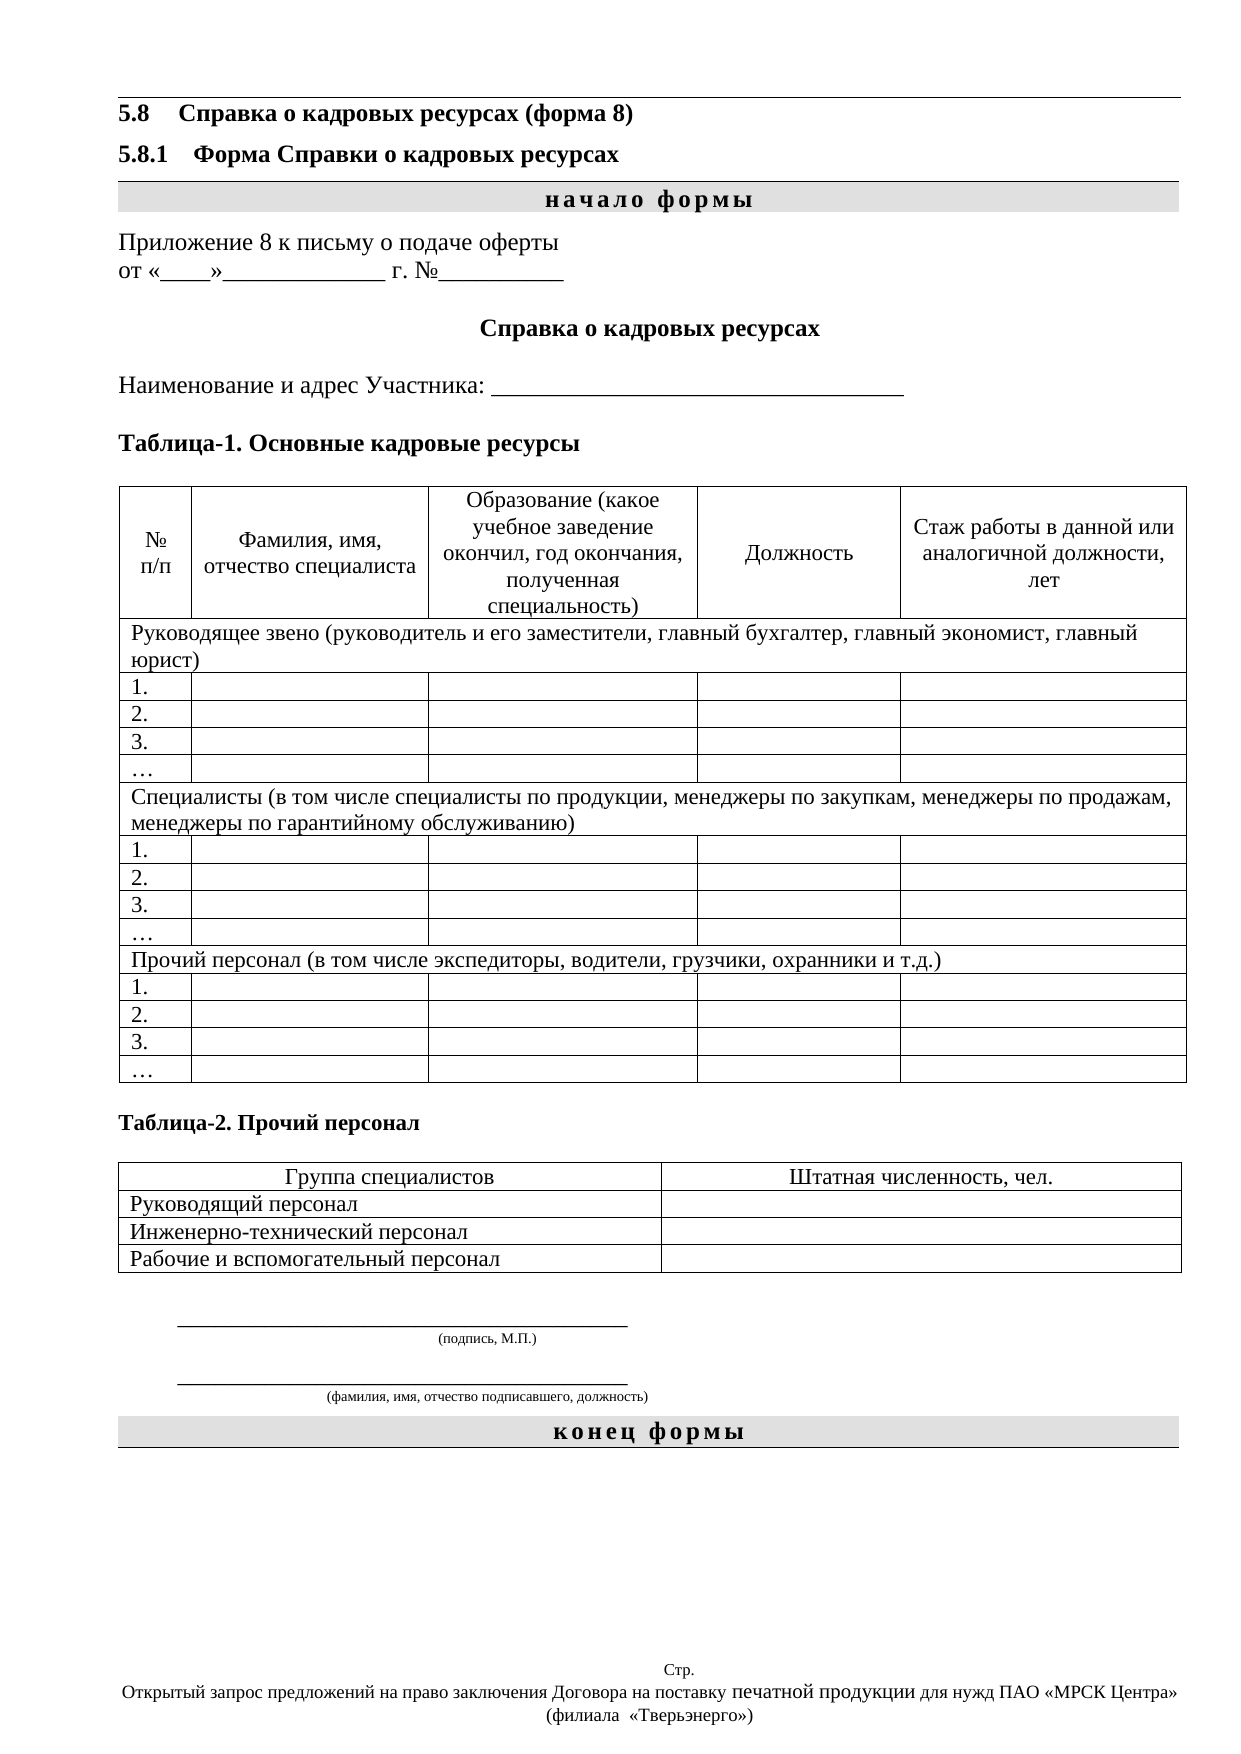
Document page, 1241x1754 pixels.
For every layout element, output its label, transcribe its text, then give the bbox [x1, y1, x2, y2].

table_cell [192, 701, 428, 727]
table_cell [901, 864, 1186, 890]
table_cell [698, 919, 900, 945]
table_cell [429, 919, 697, 945]
table_cell [901, 673, 1186, 699]
text (подпись, М.П.) [118, 1330, 797, 1359]
table_cell [901, 974, 1186, 1000]
table_cell [120, 864, 191, 890]
table_cell [120, 974, 191, 1000]
table_cell Прочий персонал (в том числе экспедиторы, водители, грузчики, охранники и т.д.) [120, 946, 1186, 972]
table_cell [192, 919, 428, 945]
text конец формы [118, 1416, 1179, 1447]
table_cell [429, 1028, 697, 1054]
table_cell [429, 673, 697, 699]
table_header Фамилия, имя, отчество специалиста [192, 487, 428, 618]
table_cell [698, 1001, 900, 1027]
table_cell [901, 1001, 1186, 1027]
table_header Группа специалистов [119, 1163, 661, 1189]
table_cell [429, 728, 697, 754]
table_cell [192, 864, 428, 890]
table_cell … [120, 919, 191, 945]
table_cell [120, 891, 191, 918]
text Справка о кадровых ресурсах [118, 313, 1181, 342]
table_cell [192, 1001, 428, 1027]
table_cell [901, 1056, 1186, 1082]
table_header Штатная численность, чел. [662, 1163, 1181, 1189]
table_cell [429, 1001, 697, 1027]
table_cell Руководящий персонал [119, 1191, 661, 1217]
table_cell [429, 974, 697, 1000]
table_cell [698, 836, 900, 863]
table_cell Инженерно-технический персонал [119, 1218, 661, 1244]
table_cell [698, 864, 900, 890]
table_header Стаж работы в данной или аналогичной должности, лет [901, 487, 1186, 618]
table_cell [901, 728, 1186, 754]
table_cell Руководящее звено (руководитель и его заместители, главный бухгалтер, главный экономист, главный юрист) [120, 619, 1186, 672]
table_cell [662, 1218, 1181, 1244]
table_cell [192, 1028, 428, 1054]
table_header Образование (какое учебное заведение окончил, год окончания, полученная специальность) [429, 487, 697, 618]
table_cell [698, 891, 900, 918]
table_cell [120, 836, 191, 863]
table_cell … [120, 1056, 191, 1082]
table_cell [120, 673, 191, 699]
table_cell [120, 1028, 191, 1054]
subtitle Справка о кадровых ресурсах (форма 8) [118, 98, 1181, 127]
table_cell [698, 1028, 900, 1054]
table_cell [192, 836, 428, 863]
table_cell [429, 836, 697, 863]
table_header Должность [698, 487, 900, 618]
text Таблица-1. Основные кадровые ресурсы [118, 428, 1181, 457]
table_cell [901, 891, 1186, 918]
text начало формы [118, 182, 1179, 212]
text (фамилия, имя, отчество подписавшего, должность) [118, 1388, 797, 1416]
table_cell [120, 728, 191, 754]
table_cell [192, 728, 428, 754]
table_cell [698, 974, 900, 1000]
table_cell Специалисты (в том числе специалисты по продукции, менеджеры по закупкам, менеджеры по продажам, менеджеры по гарантийному обслуживанию) [120, 783, 1186, 835]
table_cell [698, 755, 900, 782]
text Приложение 8 к письму о подаче оферты от «____»_____________ г. №__________ [118, 227, 1181, 284]
table_cell [698, 1056, 900, 1082]
table_cell [662, 1191, 1181, 1217]
table_cell [192, 755, 428, 782]
text ____________________________________ [118, 1359, 1181, 1388]
table_cell [429, 864, 697, 890]
text Наименование и адрес Участника: _________________________________ [118, 371, 1181, 399]
table_cell [429, 755, 697, 782]
table_cell [429, 701, 697, 727]
table_cell [429, 891, 697, 918]
table_cell Рабочие и вспомогательный персонал [119, 1245, 661, 1272]
table_cell [192, 673, 428, 699]
text ____________________________________ [118, 1301, 1181, 1330]
table_cell [901, 1028, 1186, 1054]
table_cell [901, 919, 1186, 945]
table_cell [662, 1245, 1181, 1272]
table_cell [120, 701, 191, 727]
text Таблица-2. Прочий персонал [118, 1109, 1181, 1136]
table_cell [901, 701, 1186, 727]
table_cell [901, 836, 1186, 863]
table_cell [192, 1056, 428, 1082]
table_cell [192, 891, 428, 918]
table_cell [901, 755, 1186, 782]
table_cell [192, 974, 428, 1000]
table_cell [429, 1056, 697, 1082]
table_cell [698, 728, 900, 754]
table_header № п/п [120, 487, 191, 618]
subtitle Форма Справки о кадровых ресурсах [118, 139, 1181, 168]
table_cell [120, 1001, 191, 1027]
table_cell … [120, 755, 191, 782]
table_cell [698, 673, 900, 699]
table_cell [698, 701, 900, 727]
